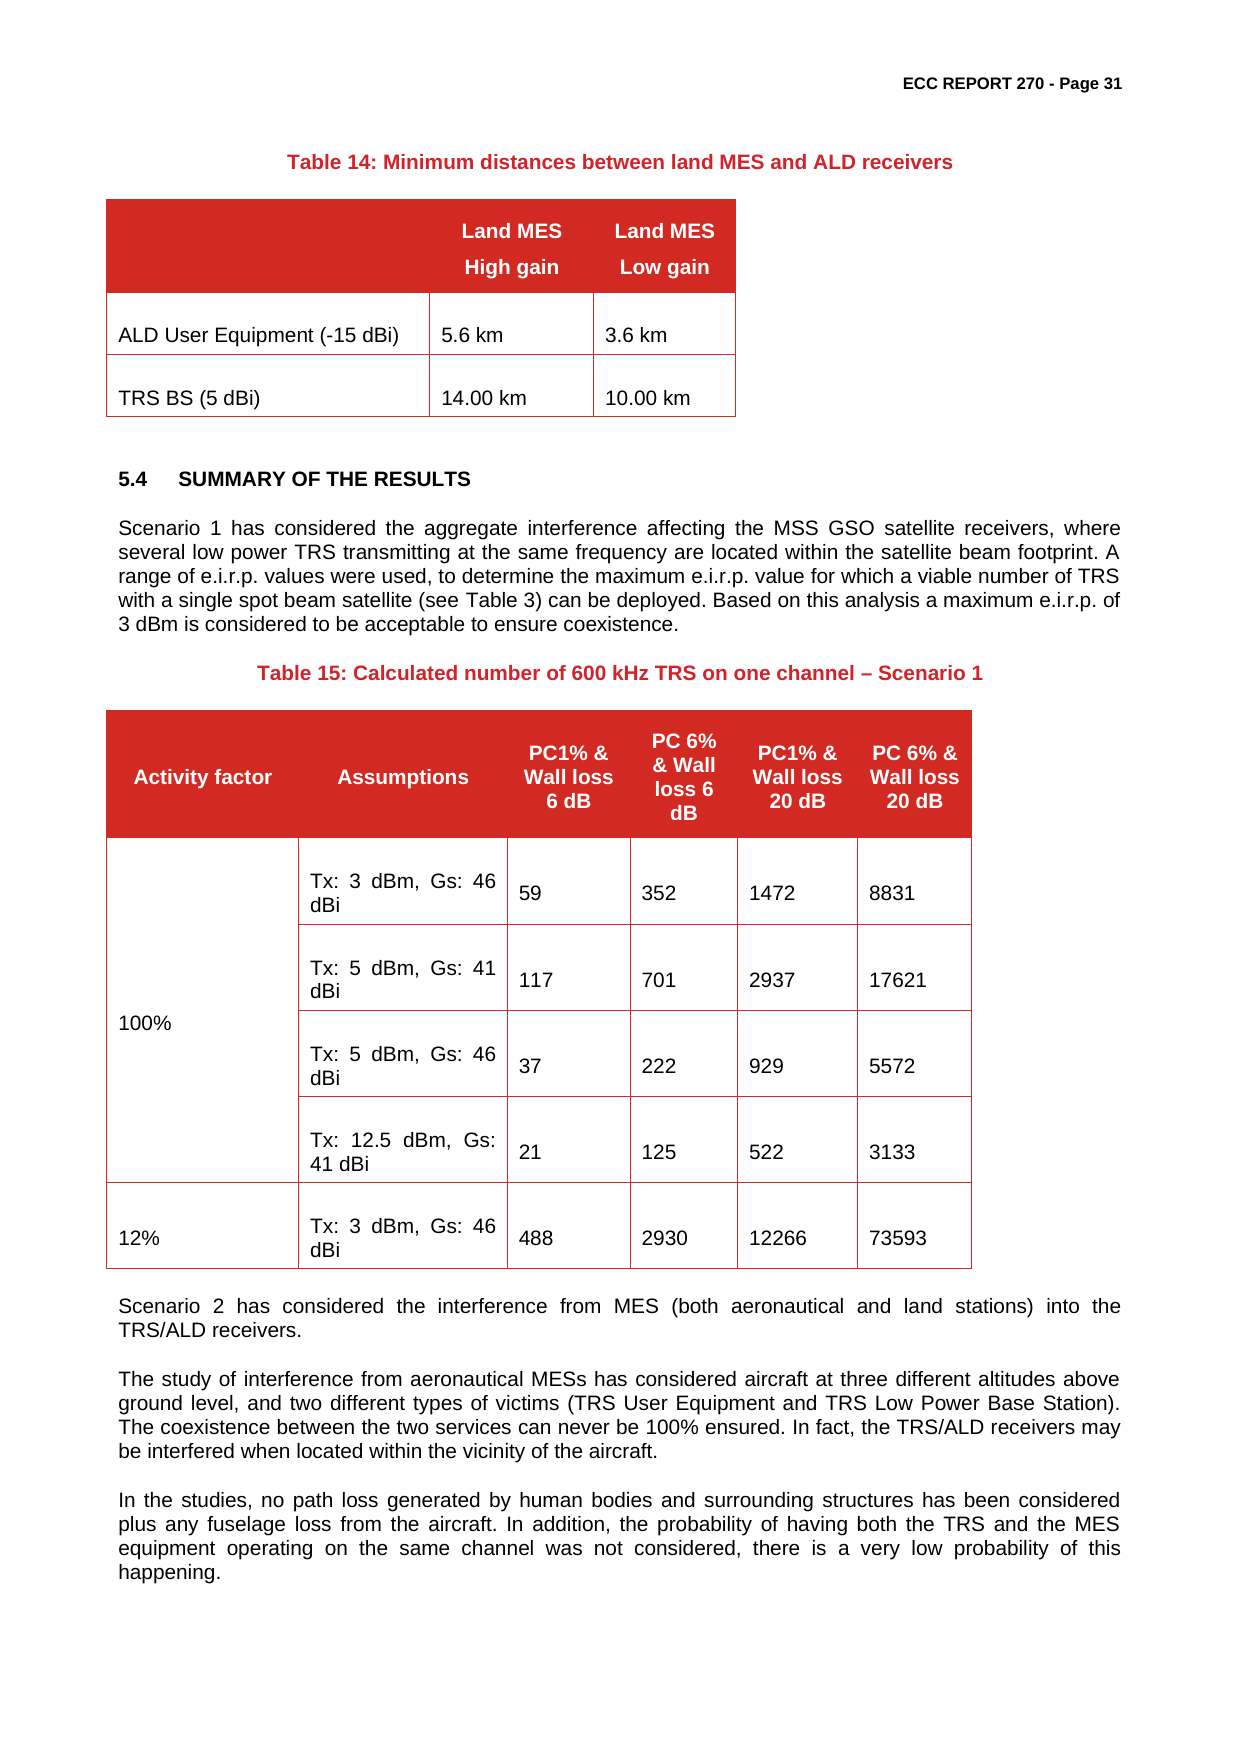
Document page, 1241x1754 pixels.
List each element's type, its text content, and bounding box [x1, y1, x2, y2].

table_cell 5.6 km [430, 293, 593, 353]
table_cell 488 [508, 1183, 630, 1268]
table_cell Tx: 3 dBm, Gs: 46 dBi [299, 1183, 507, 1268]
table_header Land MES High gain [430, 200, 593, 291]
table_cell TRS BS (5 dBi) [107, 355, 429, 416]
table_header Activity factor [107, 711, 298, 837]
text In the studies, no path loss generated by human bodies and surrounding structures has been considered plus any fuselage loss from the aircraft. In addition, the probability of having both the TRS and the MES equipment operating on the same channel was not considered, there is a very low probability of this happening. [118, 1488, 1122, 1584]
table_cell Tx: 5 dBm, Gs: 46 dBi [299, 1011, 507, 1096]
text Table 15: Calculated number of 600 kHz TRS on one channel – Scenario 1 [118, 661, 1122, 684]
table_cell 14.00 km [430, 355, 593, 416]
table_cell Tx: 5 dBm, Gs: 41 dBi [299, 925, 507, 1009]
text Scenario 1 has considered the aggregate interference affecting the MSS GSO satellite receivers, where several low power TRS transmitting at the same frequency are located within the satellite beam footprint. A range of e.i.r.p. values were used, to determine the maximum e.i.r.p. value for which a viable number of TRS with a single spot beam satellite (see Table 3) can be deployed. Based on this analysis a maximum e.i.r.p. of 3 dBm is considered to be acceptable to ensure coexistence. [118, 516, 1122, 636]
text The study of interference from aeronautical MESs has considered aircraft at three different altitudes above ground level, and two different types of victims (TRS User Equipment and TRS Low Power Base Station). The coexistence between the two services can never be 100% ensured. In fact, the TRS/ALD receivers may be interfered when located within the vicinity of the aircraft. [118, 1367, 1122, 1463]
table_cell 3133 [858, 1097, 971, 1182]
table_cell 522 [738, 1097, 857, 1182]
table_cell Tx: 12.5 dBm, Gs: 41 dBi [299, 1097, 507, 1182]
table_cell 1472 [738, 838, 857, 923]
table_cell 701 [631, 925, 737, 1009]
table_cell 17621 [858, 925, 971, 1009]
table_header PC1% & Wall loss 20 dB [738, 711, 857, 837]
subtitle Summary of the results [118, 467, 1122, 491]
table_cell ALD User Equipment (-15 dBi) [107, 293, 429, 353]
table_cell 117 [508, 925, 630, 1009]
table_cell 125 [631, 1097, 737, 1182]
table_cell 59 [508, 838, 630, 923]
table_cell 8831 [858, 838, 971, 923]
table_header [107, 200, 429, 291]
table_cell 73593 [858, 1183, 971, 1268]
text Table 14: Minimum distances between land MES and ALD receivers [118, 150, 1122, 174]
table_cell 2937 [738, 925, 857, 1009]
table_header PC 6% & Wall loss 6 dB [631, 711, 737, 837]
table_cell 100% [107, 838, 298, 1182]
table_cell 10.00 km [594, 355, 735, 416]
table_cell 2930 [631, 1183, 737, 1268]
table_cell 3.6 km [594, 293, 735, 353]
table_cell 12% [107, 1183, 298, 1268]
table_cell Tx: 3 dBm, Gs: 46 dBi [299, 838, 507, 923]
table_cell 21 [508, 1097, 630, 1182]
table_header PC1% & Wall loss 6 dB [508, 711, 630, 837]
table_cell 5572 [858, 1011, 971, 1096]
table_header PC 6% & Wall loss 20 dB [858, 711, 971, 837]
text Scenario 2 has considered the interference from MES (both aeronautical and land stations) into the TRS/ALD receivers. [118, 1294, 1122, 1342]
table_cell 352 [631, 838, 737, 923]
table_header Land MES Low gain [594, 200, 735, 291]
table_cell 222 [631, 1011, 737, 1096]
table_cell 37 [508, 1011, 630, 1096]
table_cell 929 [738, 1011, 857, 1096]
table_cell 12266 [738, 1183, 857, 1268]
table_header Assumptions [299, 711, 507, 837]
